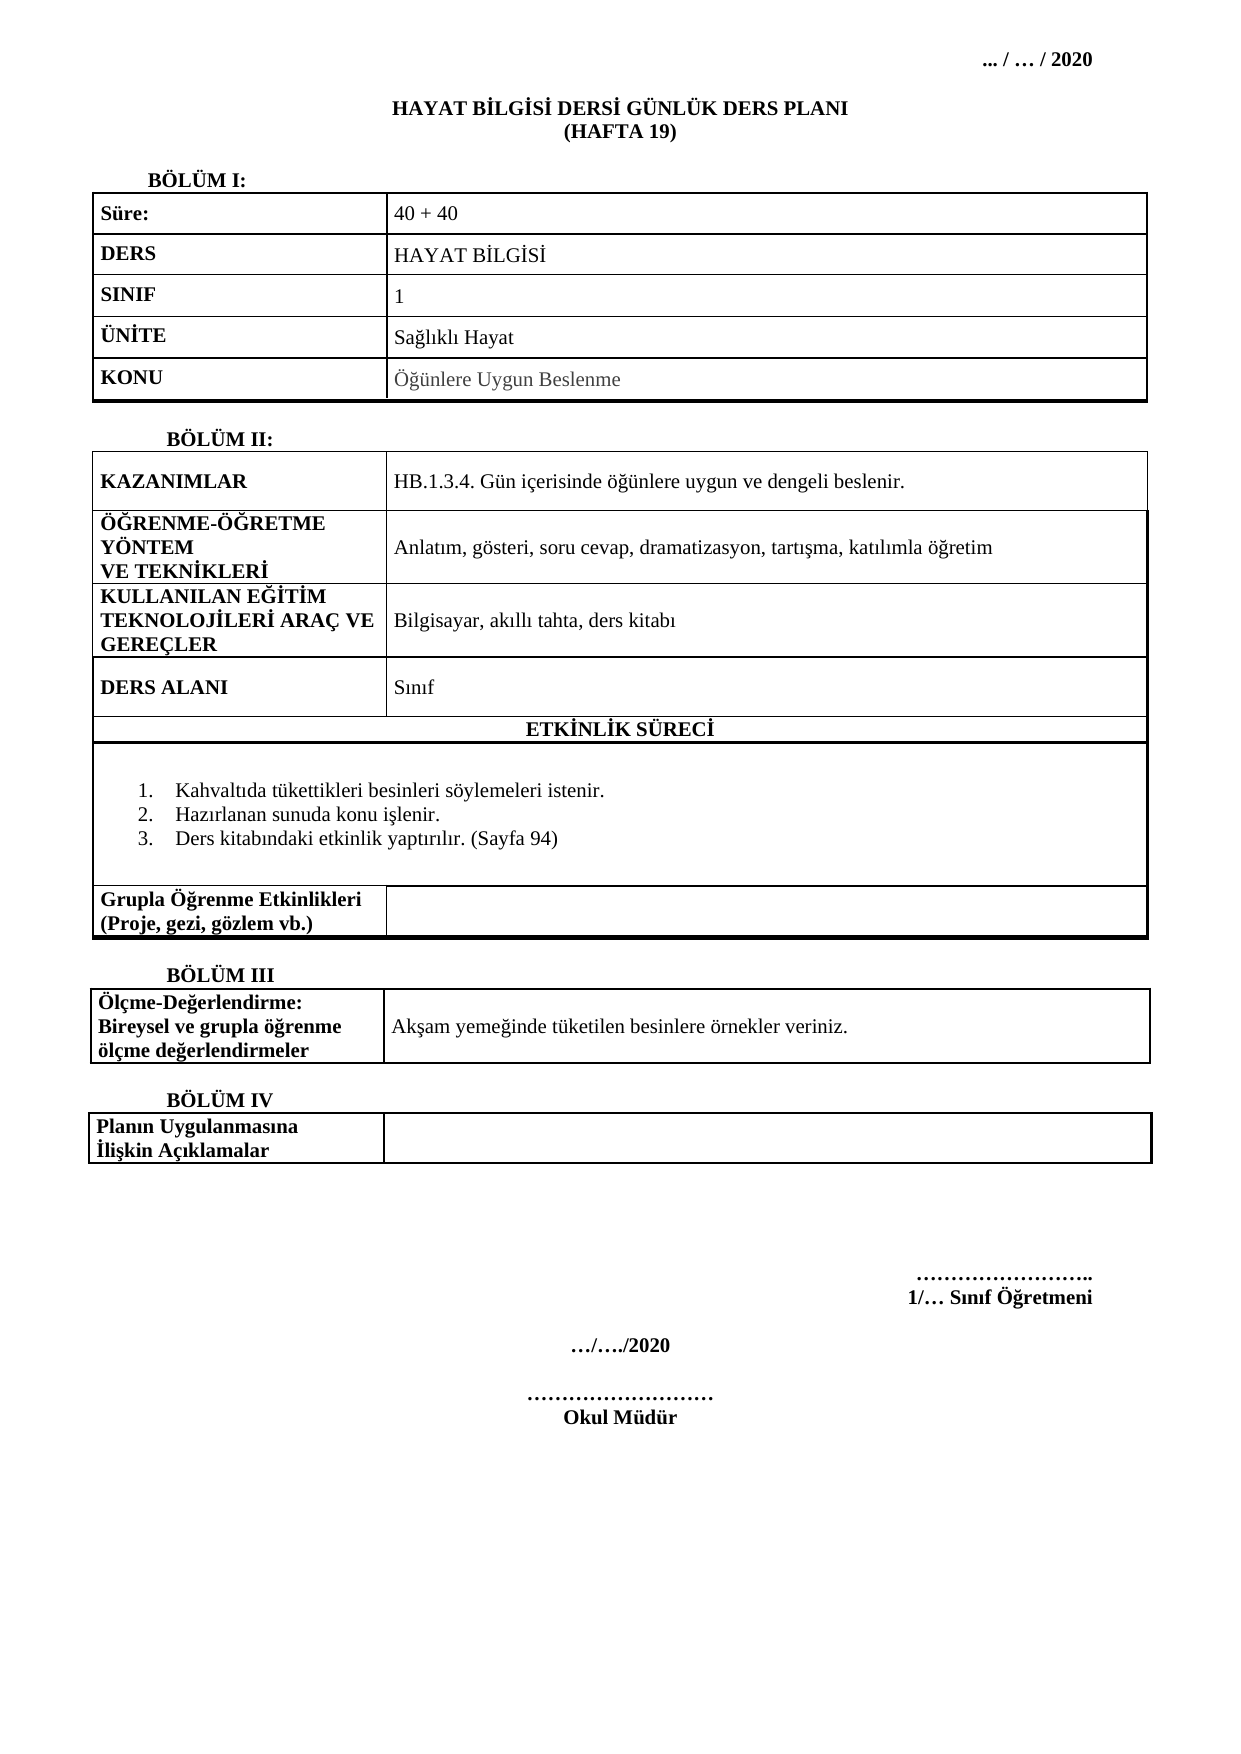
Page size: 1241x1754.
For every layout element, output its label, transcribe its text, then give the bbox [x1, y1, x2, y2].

table_header HB.1.3.4. Gün içerisinde öğünlere uygun ve dengeli beslenir. [387, 452, 1147, 510]
table_header KAZANIMLAR [93, 452, 386, 510]
table_header Süre: [94, 194, 386, 233]
table_cell Kahvaltıda tükettikleri besinleri söylemeleri istenir. Hazırlanan sunuda konu işlenir. Ders kitabındaki etkinlik yaptırılır. (Sayfa 94) [94, 744, 1146, 884]
table_cell Sağlıklı Hayat [388, 317, 1146, 357]
text BÖLÜM II: [148, 427, 1092, 451]
table_cell ÜNİTE [94, 317, 386, 357]
text Okul Müdür [148, 1405, 1092, 1429]
text ... / … / 2020 [148, 47, 1092, 71]
table_cell DERS ALANI [94, 658, 386, 716]
table_cell 1 [388, 275, 1146, 316]
table_cell Bilgisayar, akıllı tahta, ders kitabı [387, 584, 1146, 656]
text 1/… Sınıf Öğretmeni [148, 1284, 1092, 1309]
table_cell KONU [94, 359, 386, 398]
table_header 40 + 40 [388, 194, 1146, 233]
subtitle BÖLÜM IV [148, 1088, 1092, 1112]
table_cell SINIF [94, 275, 386, 316]
table_cell Sınıf [387, 658, 1146, 716]
table_cell DERS [94, 235, 386, 274]
table_cell KULLANILAN EĞİTİM TEKNOLOJİLERİ ARAÇ VE GEREÇLER [93, 584, 386, 656]
text …………………….. [148, 1261, 1092, 1284]
table_cell Anlatım, gösteri, soru cevap, dramatizasyon, tartışma, katılımla öğretim [387, 511, 1146, 583]
table_cell [387, 887, 1146, 935]
text …/…./2020 [148, 1333, 1092, 1357]
table_header Planın Uygulanmasına İlişkin Açıklamalar [90, 1114, 383, 1162]
text ……………………… [148, 1381, 1092, 1405]
table_cell ETKİNLİK SÜRECİ [94, 717, 1146, 741]
text (HAFTA 19) [148, 119, 1092, 143]
subtitle BÖLÜM III [148, 963, 1092, 987]
table_header Akşam yemeğinde tüketilen besinlere örnekler veriniz. [385, 990, 1149, 1062]
table_header Ölçme-Değerlendirme: Bireysel ve grupla öğrenme ölçme değerlendirmeler [92, 990, 383, 1062]
text HAYAT BİLGİSİ DERSİ GÜNLÜK DERS PLANI [148, 95, 1092, 119]
table_cell Öğünlere Uygun Beslenme [388, 359, 1146, 398]
table_cell ÖĞRENME-ÖĞRETME YÖNTEM VE TEKNİKLERİ [93, 511, 386, 583]
table_cell HAYAT BİLGİSİ [388, 235, 1146, 274]
table_header [385, 1114, 1150, 1162]
table_cell Grupla Öğrenme Etkinlikleri (Proje, gezi, gözlem vb.) [94, 886, 386, 935]
text BÖLÜM I: [148, 168, 1092, 192]
